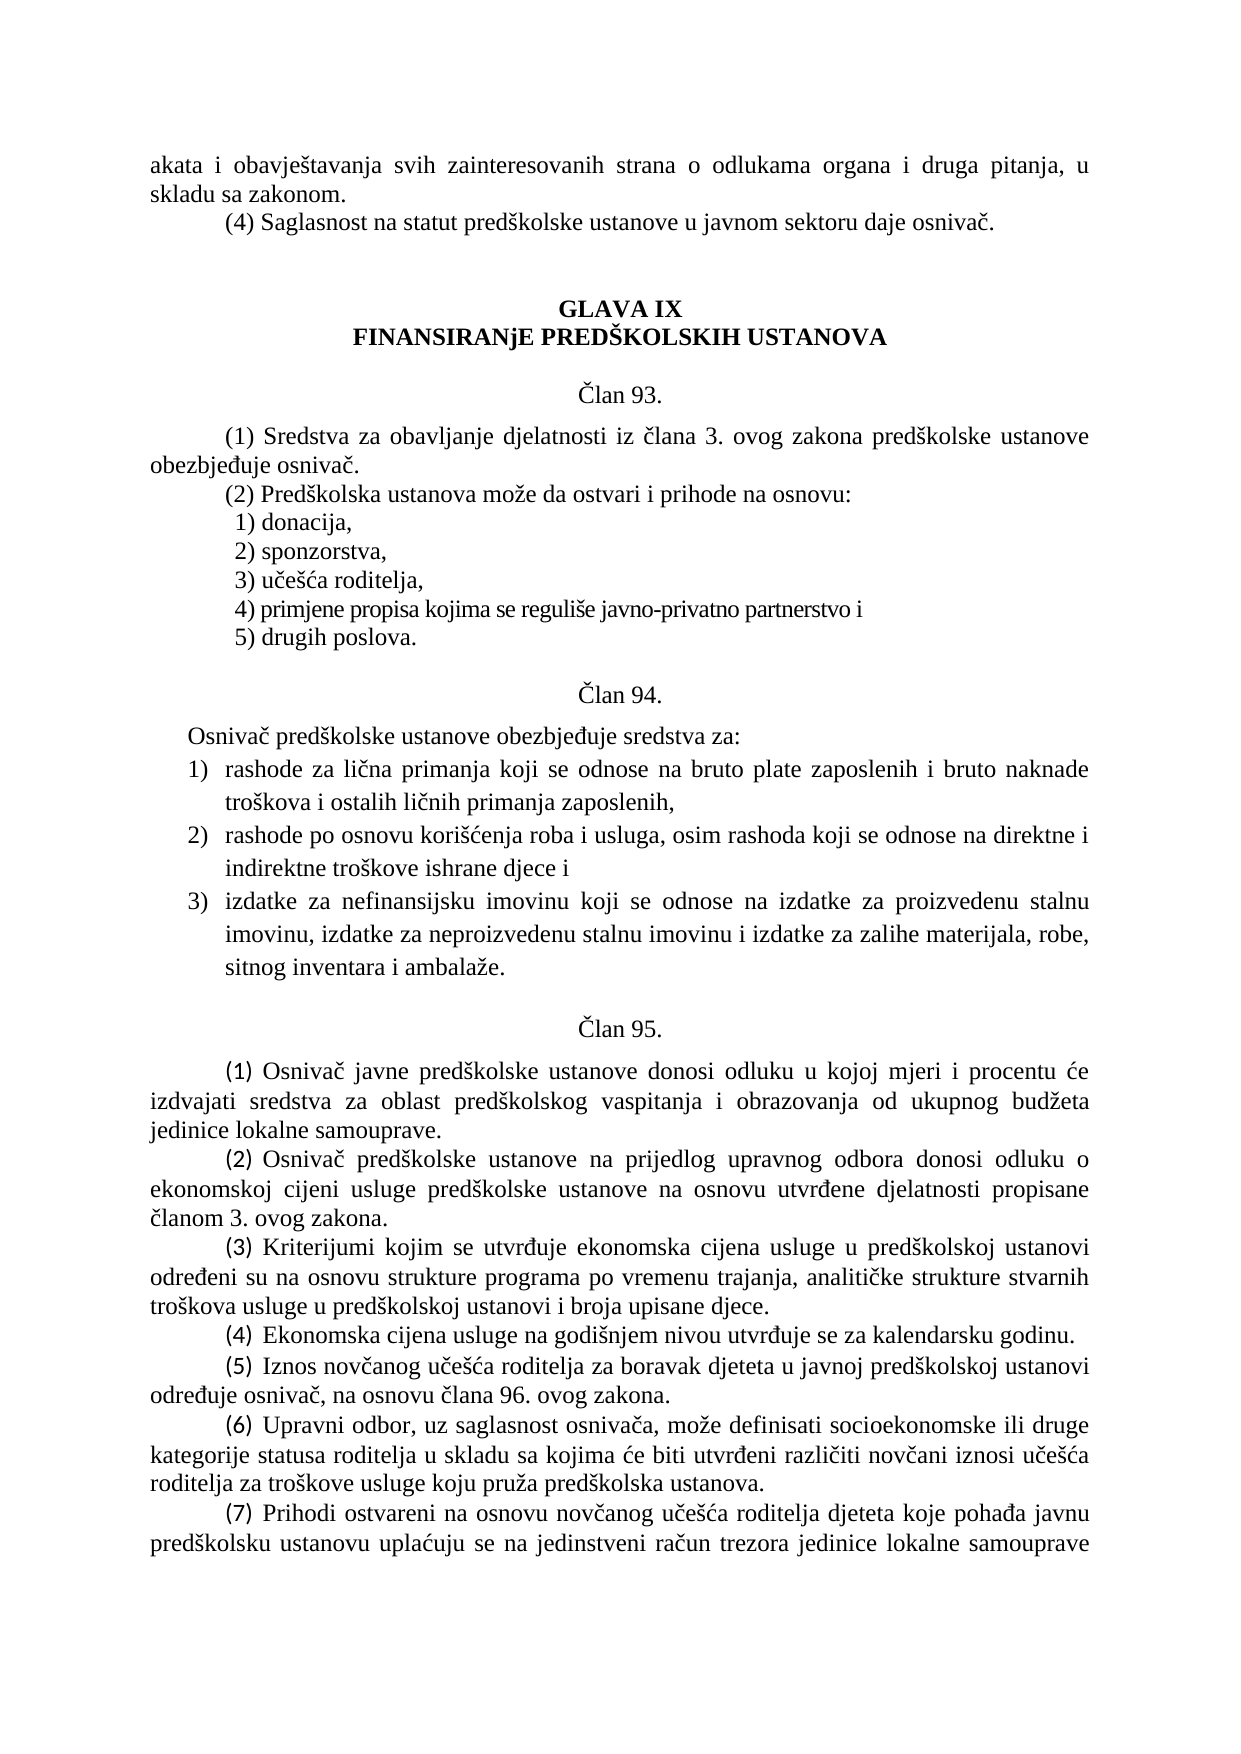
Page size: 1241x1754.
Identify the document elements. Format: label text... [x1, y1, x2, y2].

list Ekonomska cijena usluge na godišnjem nivou utvrđuje se za kalendarsku godinu. [150, 1319, 1090, 1350]
list izdatke za nefinansijsku imovinu koji se odnose na izdatke za proizvedenu stalnu imovinu, izdatke za neproizvedenu stalnu imovinu i izdatke za zalihe materijala, robe, sitnog inventara i ambalaže. [187, 886, 1090, 981]
text GLAVA IX [150, 294, 1090, 322]
text 5) drugih poslova. [150, 622, 1090, 651]
text 4) primjene propisa kojima se reguliše javno-privatno partnerstvo i [150, 594, 1090, 622]
text Član 95. [150, 1014, 1090, 1043]
text Član 94. [150, 680, 1090, 709]
list Iznos novčanog učešća roditelja za boravak djeteta u javnoj predškolskoj ustanovi određuje osnivač, na osnovu člana 96. ovog zakona. [150, 1350, 1090, 1409]
text FINANSIRANjE PREDŠKOLSKIH USTANOVA [150, 322, 1090, 351]
list Kriterijumi kojim se utvrđuje ekonomska cijena usluge u predškolskoj ustanovi određeni su na osnovu strukture programa po vremenu trajanja, analitičke strukture stvarnih troškova usluge u predškolskoj ustanovi i broja upisane djece. [150, 1231, 1090, 1319]
list rashode za lična primanja koji se odnose na bruto plate zaposlenih i bruto naknade troškova i ostalih ličnih primanja zaposlenih, [187, 754, 1090, 816]
list Osnivač predškolske ustanove na prijedlog upravnog odbora donosi odluku o ekonomskoj cijeni usluge predškolske ustanove na osnovu utvrđene djelatnosti propisane članom 3. ovog zakona. [150, 1143, 1090, 1231]
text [150, 150, 1090, 207]
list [150, 1497, 1090, 1557]
text (4) Saglasnost na statut predškolske ustanove u javnom sektoru daje osnivač. [150, 207, 1090, 236]
text (2) Predškolska ustanova može da ostvari i prihode na osnovu: [150, 479, 1090, 507]
text 3) učešća roditelja, [150, 565, 1090, 594]
list rashode po osnovu korišćenja roba i usluga, osim rashoda koji se odnose na direktne i indirektne troškove ishrane djece i [187, 820, 1090, 882]
text 2) sponzorstva, [150, 536, 1090, 565]
text Član 93. [150, 380, 1090, 409]
text 1) donacija, [150, 507, 1090, 536]
list Upravni odbor, uz saglasnost osnivača, može definisati socioekonomske ili druge kategorije statusa roditelja u skladu sa kojima će biti utvrđeni različiti novčani iznosi učešća roditelja za troškove usluge koju pruža predškolska ustanova. [150, 1409, 1090, 1497]
text (1) Sredstva za obavljanje djelatnosti iz člana 3. ovog zakona predškolske ustanove obezbjeđuje osnivač. [150, 421, 1090, 479]
text Osnivač predškolske ustanove obezbjeđuje sredstva za: [150, 721, 1090, 750]
list Osnivač javne predškolske ustanove donosi odluku u kojoj mjeri i procentu će izdvajati sredstva za oblast predškolskog vaspitanja i obrazovanja od ukupnog budžeta jedinice lokalne samouprave. [150, 1055, 1090, 1143]
